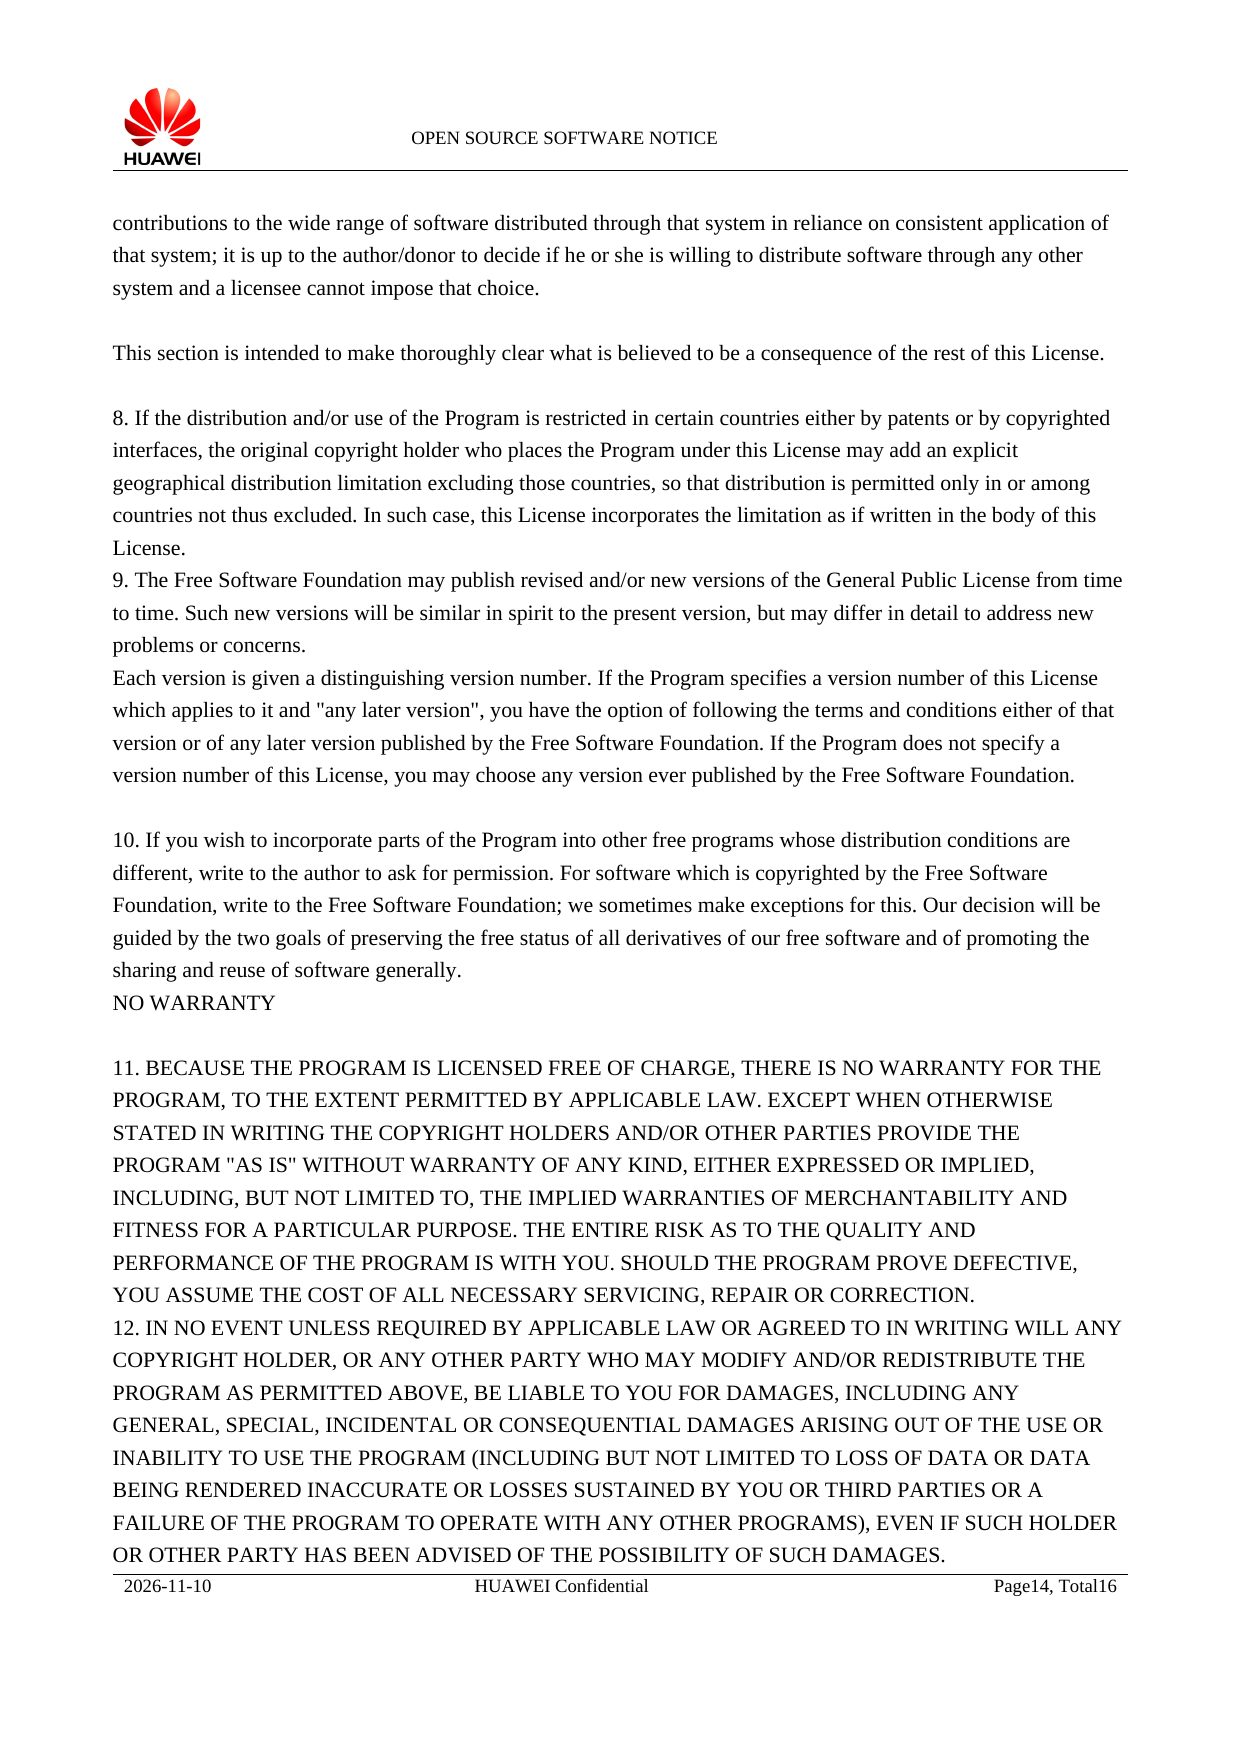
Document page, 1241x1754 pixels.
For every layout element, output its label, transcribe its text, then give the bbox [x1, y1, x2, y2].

picture [124, 88, 201, 165]
